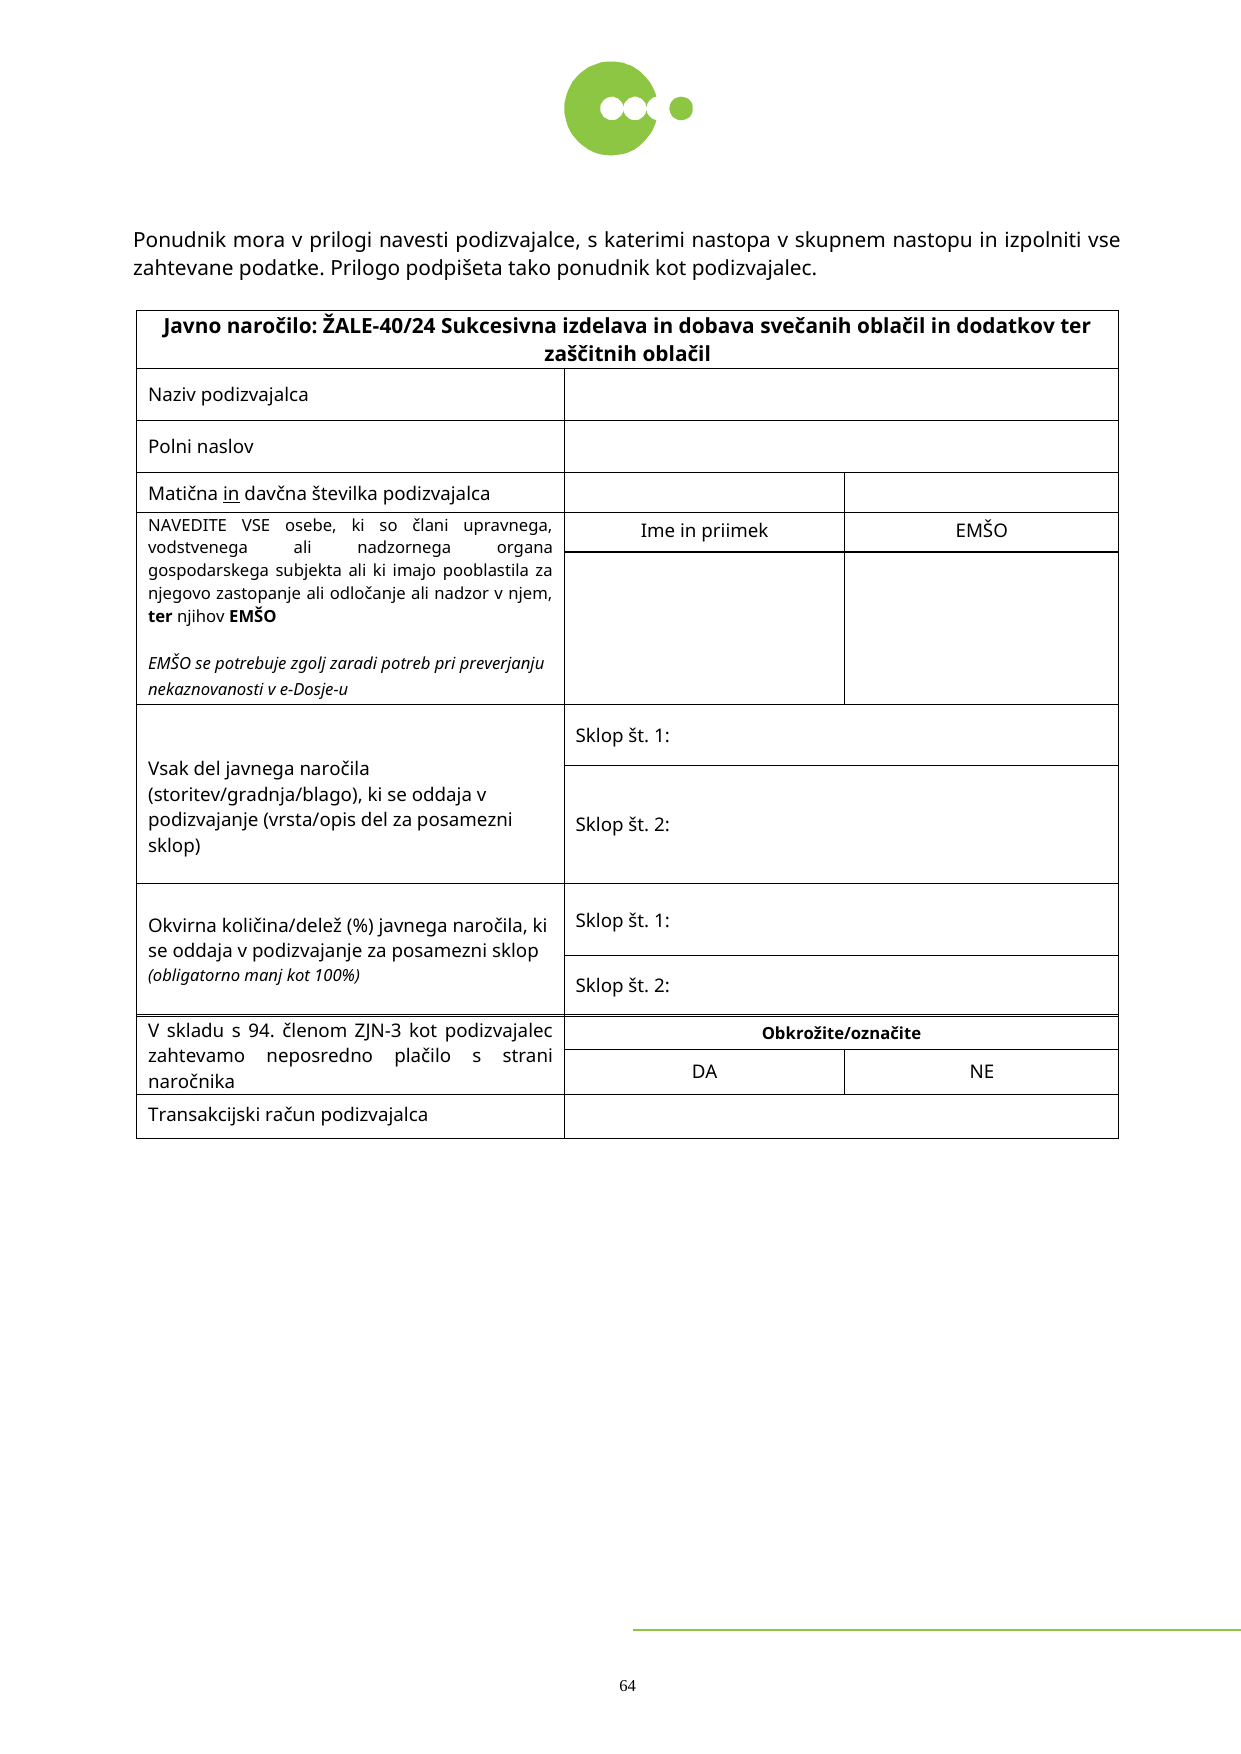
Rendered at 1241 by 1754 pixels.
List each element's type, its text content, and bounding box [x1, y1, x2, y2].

table_cell [565, 421, 1118, 472]
table_cell DA [565, 1050, 844, 1093]
table_cell Polni naslov [137, 421, 564, 472]
table_cell [565, 473, 844, 512]
table_cell Ime in priimek [565, 513, 844, 551]
table_cell Matična in davčna številka podizvajalca [137, 473, 564, 512]
table_cell [845, 553, 1118, 703]
table_cell Naziv podizvajalca [137, 369, 564, 420]
table_cell V skladu s 94. členom ZJN-3 kot podizvajalec zahtevamo neposredno plačilo s strani naročnika [137, 1017, 564, 1093]
table_cell [565, 553, 844, 703]
table_cell Transakcijski račun podizvajalca [137, 1095, 564, 1138]
table_cell NE [845, 1050, 1118, 1093]
table_cell Okvirna količina/delež (%) javnega naročila, ki se oddaja v podizvajanje za posamezni sklop (obligatorno manj kot 100%) [137, 884, 564, 1014]
table_cell EMŠO [845, 513, 1118, 551]
table_cell [565, 1095, 1118, 1138]
table_cell Sklop št. 1: [565, 884, 1118, 955]
table_cell [845, 473, 1118, 512]
table_cell Sklop št. 2: [565, 956, 1118, 1014]
table_cell [565, 369, 1118, 420]
table_cell Sklop št. 1: [565, 705, 1118, 765]
table_header Javno naročilo: ŽALE-40/24 Sukcesivna izdelava in dobava svečanih oblačil in dodatkov ter zaščitnih oblačil [137, 311, 1118, 368]
table_cell Vsak del javnega naročila (storitev/gradnja/blago), ki se oddaja v podizvajanje (vrsta/opis del za posamezni sklop) [137, 705, 564, 883]
table_cell NAVEDITE VSE osebe, ki so člani upravnega, vodstvenega ali nadzornega organa gospodarskega subjekta ali ki imajo pooblastila za njegovo zastopanje ali odločanje ali nadzor v njem, ter njihov EMŠO EMŠO se potrebuje zgolj zaradi potreb pri preverjanju nekaznovanosti v e-Dosje-u [137, 513, 564, 703]
text Ponudnik mora v prilogi navesti podizvajalce, s katerimi nastopa v skupnem nastopu in izpolniti vse zahtevane podatke. Prilogo podpišeta tako ponudnik kot podizvajalec. [133, 225, 1122, 282]
table_cell Obkrožite/označite [565, 1017, 1118, 1049]
table_cell Sklop št. 2: [565, 766, 1118, 883]
